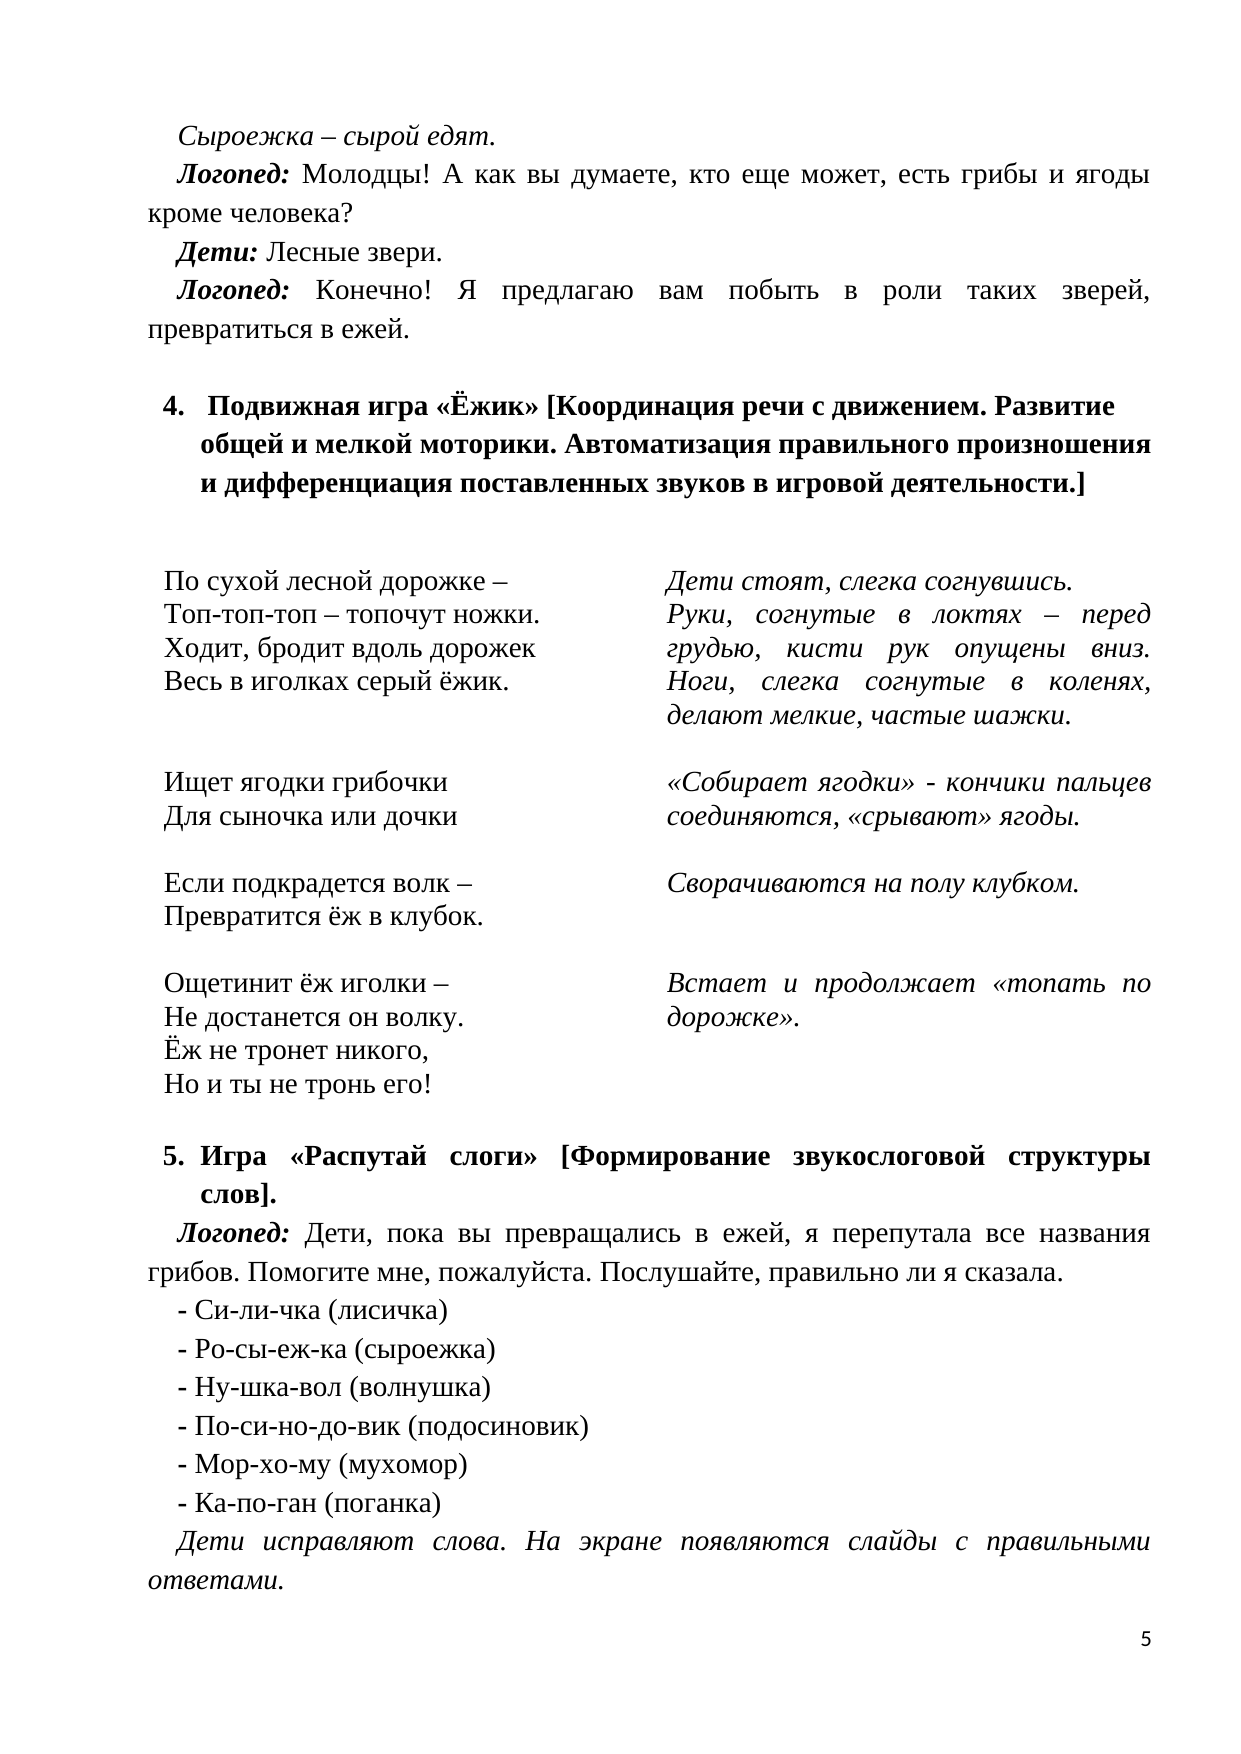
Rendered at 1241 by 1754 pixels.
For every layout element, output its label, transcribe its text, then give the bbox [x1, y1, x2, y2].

list - По-си-но-до-вик (подосиновик) [148, 1408, 1152, 1441]
list Игра «Распутай слоги» [Формирование звукослоговой структуры слов]. [163, 1138, 1152, 1210]
list - Ро-сы-еж-ка (сыроежка) [148, 1331, 1152, 1364]
list Логопед: Молодцы! А как вы думаете, кто еще может, есть грибы и ягоды кроме человека? [148, 157, 1152, 229]
list Дети исправляют слова. На экране появляются слайды с правильными ответами. [148, 1523, 1152, 1596]
list Дети: Лесные звери. [148, 234, 1152, 267]
list Логопед: Дети, пока вы превращались в ежей, я перепутала все названия грибов. Помогите мне, пожалуйста. Послушайте, правильно ли я сказала. [148, 1215, 1152, 1287]
table_header По сухой лесной дорожке – Топ-топ-топ – топочут ножки. Ходит, бродит вдоль дорожек Весь в иголках серый ёжик. Ищет ягодки грибочки Для сыночка или дочки Если подкрадется волк – Превратится ёж в клубок. Ощетинит ёж иголки – Не достанется он волку. Ёж не тронет никого, Но и ты не тронь его! [153, 563, 655, 1099]
list - Си-ли-чка (лисичка) [148, 1292, 1152, 1326]
list - Ка-по-ган (поганка) [148, 1485, 1152, 1518]
list Сыроежка – сырой едят. [148, 118, 1152, 152]
list Логопед: Конечно! Я предлагаю вам побыть в роли таких зверей, превратиться в ежей. [148, 272, 1152, 344]
list - Мор-хо-му (мухомор) [148, 1446, 1152, 1480]
list - Ну-шка-вол (волнушка) [148, 1369, 1152, 1403]
list Подвижная игра «Ёжик» [Координация речи с движением. Развитие общей и мелкой моторики. Автоматизация правильного произношения и дифференциация поставленных звуков в игровой деятельности.] [163, 388, 1152, 498]
table_header Дети стоят, слегка согнувшись. Руки, согнутые в локтях – перед грудью, кисти рук опущены вниз. Ноги, слегка согнутые в коленях, делают мелкие, частые шажки. «Собирает ягодки» - кончики пальцев соединяются, «срывают» ягоды. Сворачиваются на полу клубком. Встает и продолжает «топать по дорожке». [655, 563, 1163, 1099]
